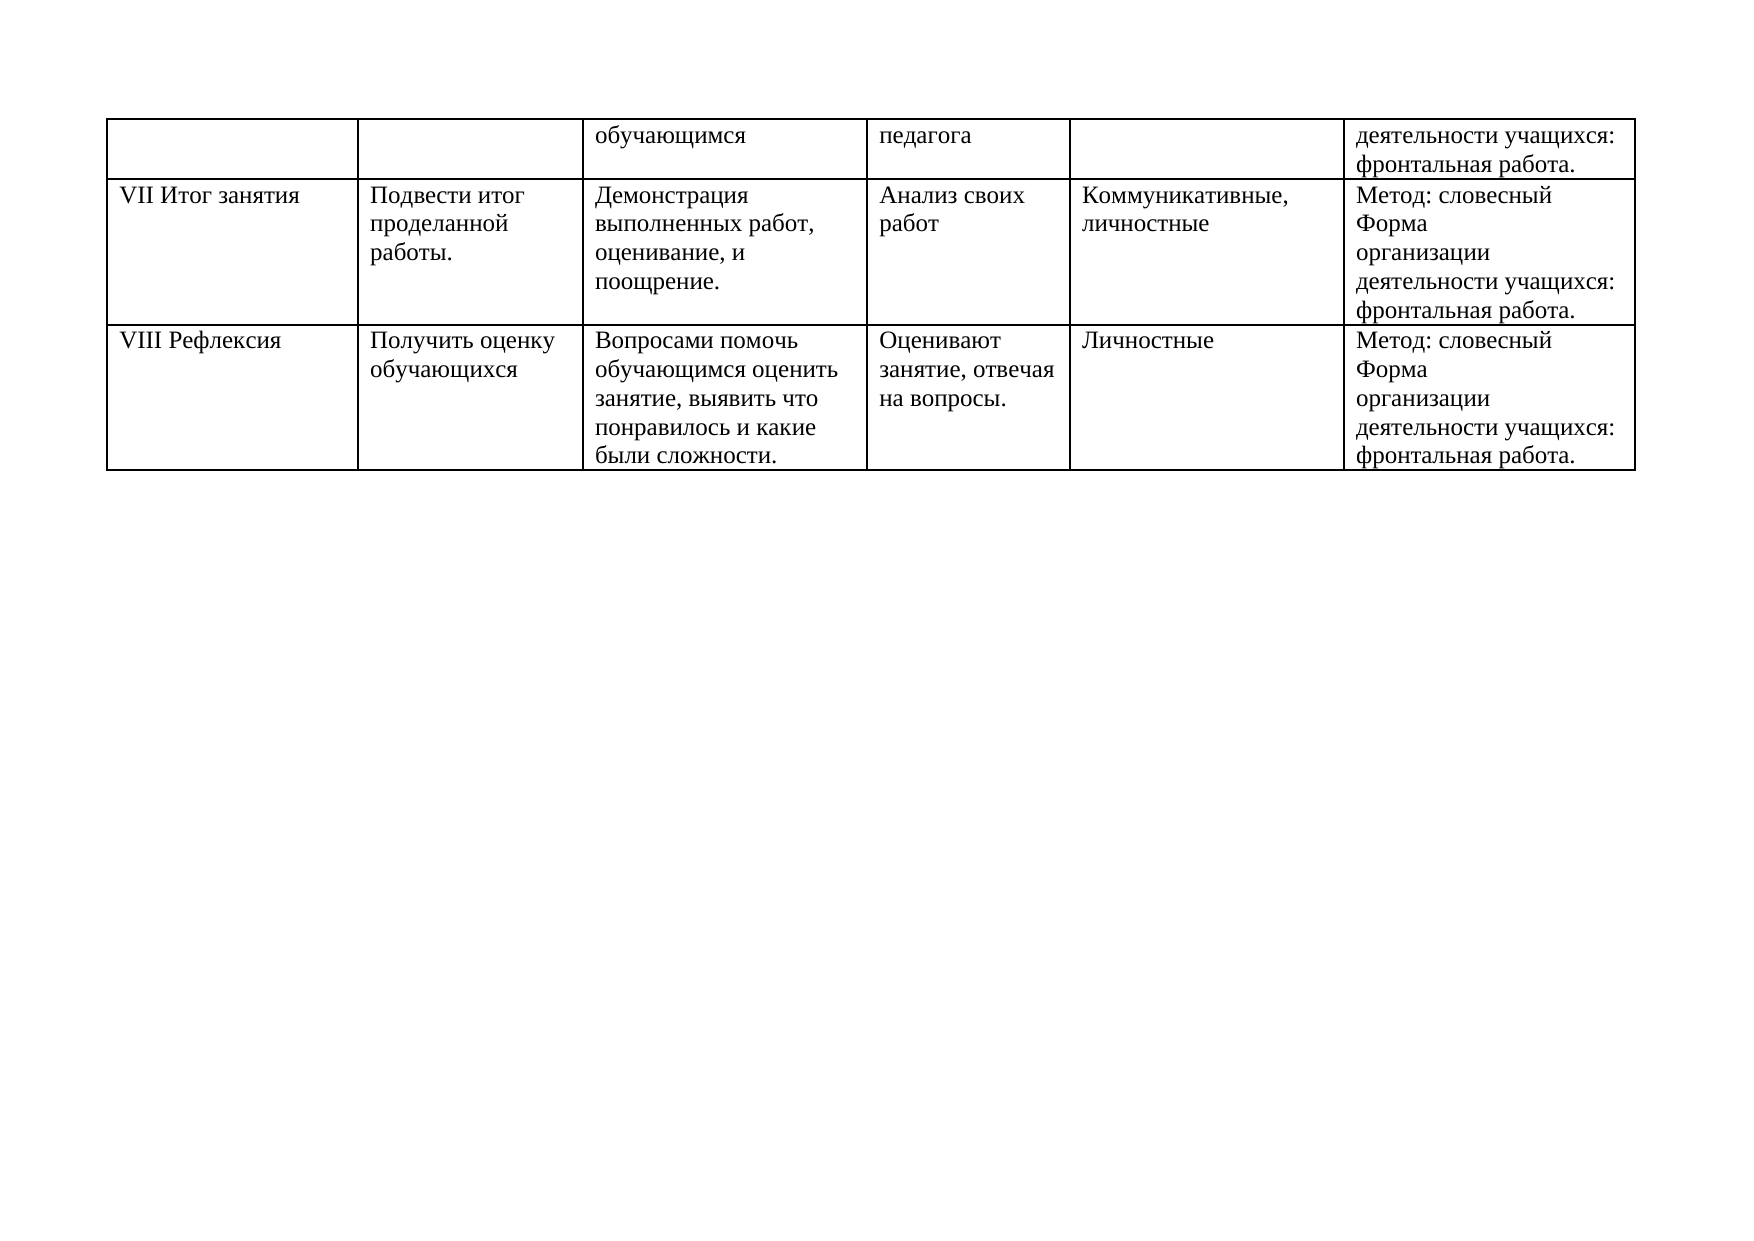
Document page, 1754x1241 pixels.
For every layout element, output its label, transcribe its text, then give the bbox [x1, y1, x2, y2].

table_cell Личностные [1071, 326, 1343, 469]
table_cell Анализ своих работ [868, 180, 1069, 323]
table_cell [584, 120, 866, 178]
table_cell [359, 120, 582, 178]
table_cell VIII Рефлексия [108, 326, 357, 469]
table_cell Вопросами помочь обучающимся оценить занятие, выявить что понравилось и какие были сложности. [584, 326, 866, 469]
table_cell Оценивают занятие, отвечая на вопросы. [868, 326, 1069, 469]
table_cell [868, 120, 1069, 178]
table_cell Метод: словесный Форма организации деятельности учащихся: фронтальная работа. [1345, 326, 1634, 469]
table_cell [108, 120, 357, 178]
table_cell Метод: словесный Форма организации деятельности учащихся: фронтальная работа. [1345, 180, 1634, 323]
table_cell Подвести итог проделанной работы. [359, 180, 582, 323]
table_cell Получить оценку обучающихся [359, 326, 582, 469]
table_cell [1071, 120, 1343, 178]
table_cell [1345, 120, 1634, 178]
table_cell Демонстрация выполненных работ, оценивание, и поощрение. [584, 180, 866, 323]
table_cell VII Итог занятия [108, 180, 357, 323]
table_cell Коммуникативные, личностные [1071, 180, 1343, 323]
